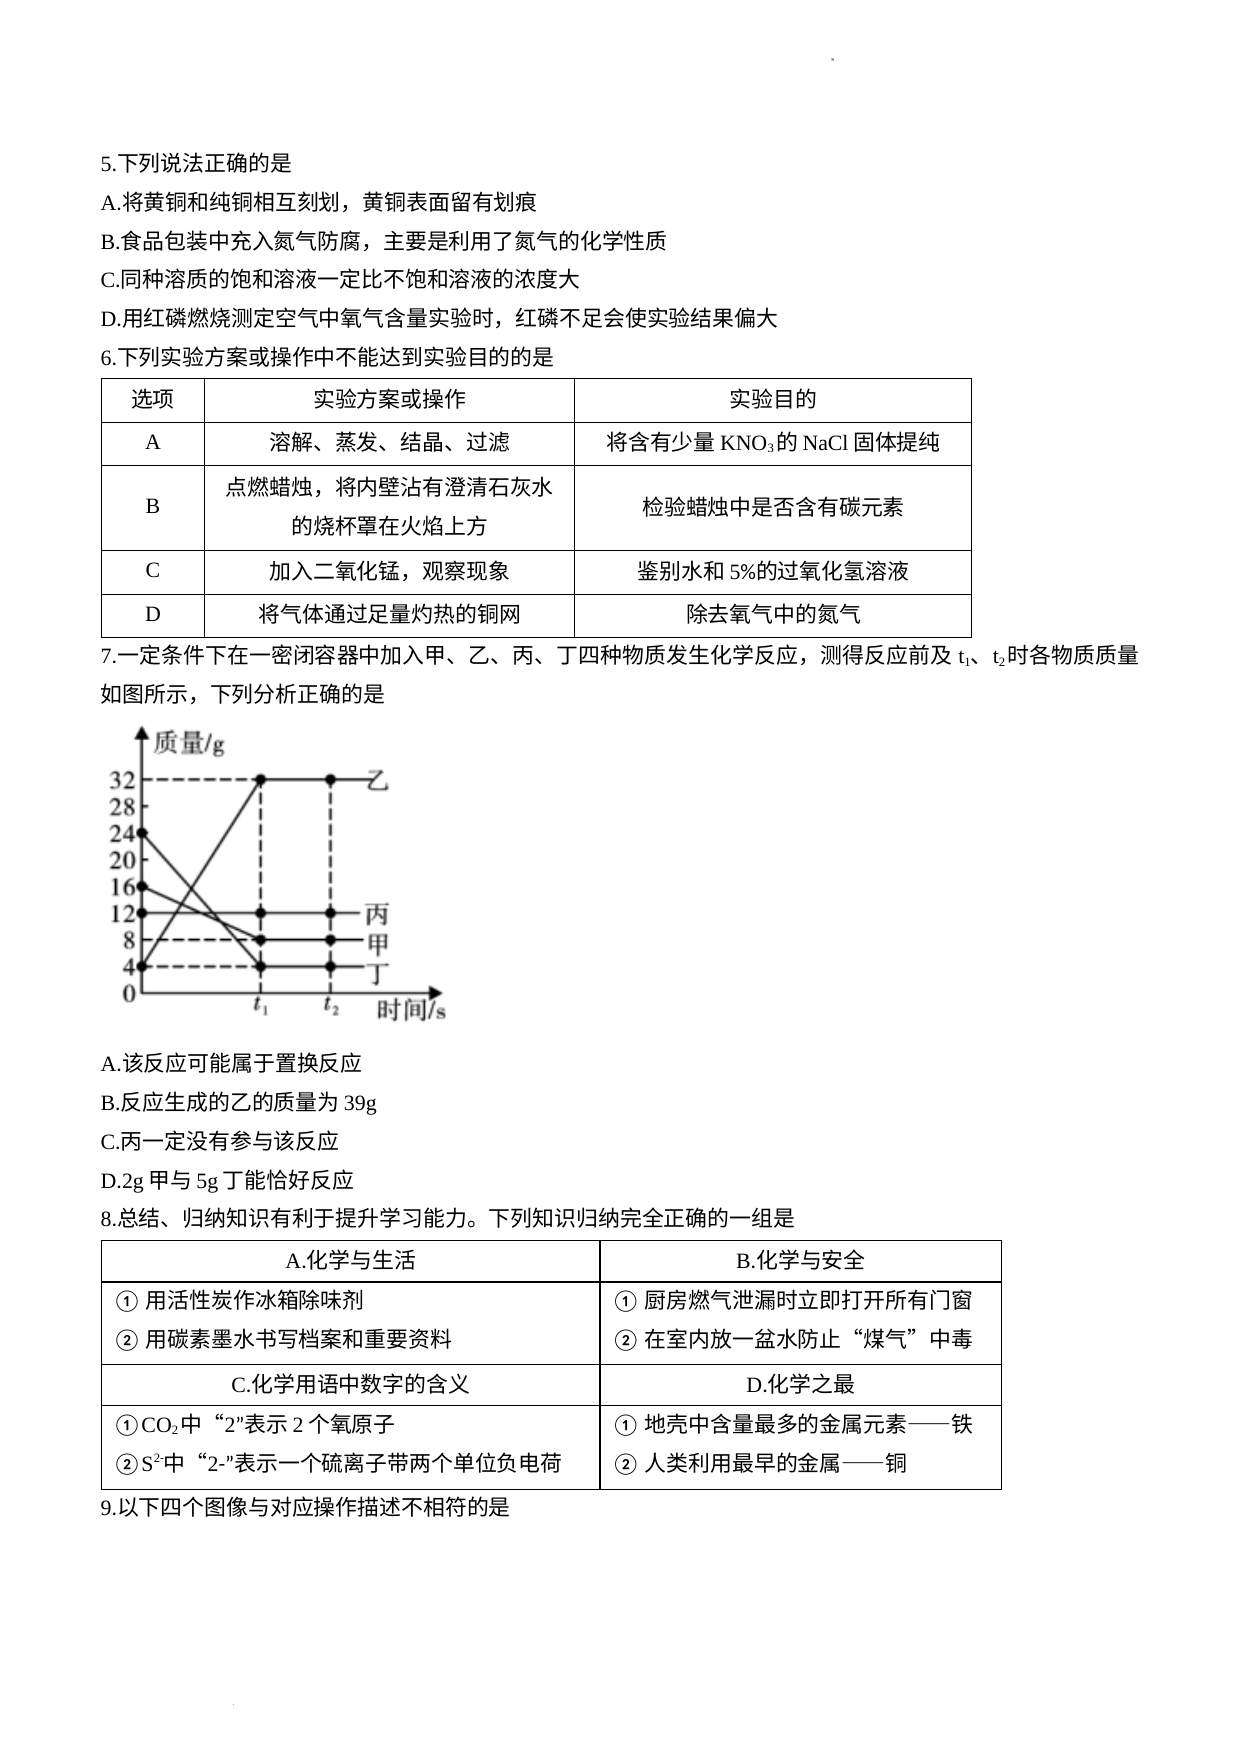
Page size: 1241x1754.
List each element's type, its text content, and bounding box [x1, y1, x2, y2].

picture [100, 715, 459, 1036]
table_header B.化学与安全 [601, 1241, 1001, 1281]
text 5.下列说法正确的是 [100, 146, 1140, 178]
text 7.一定条件下在一密闭容器中加入甲、乙、丙、丁四种物质发生化学反应，测得反应前及t1、t2时各物质质量如图所示，下列分析正确的是 [100, 638, 1140, 709]
table_cell ①厨房燃气泄漏时立即打开所有门窗 ②在室内放一盆水防止“煤气”中毒 [601, 1283, 1001, 1364]
table_cell C.化学用语中数字的含义 [102, 1365, 599, 1405]
table_header 实验目的 [575, 379, 971, 422]
text B.反应生成的乙的质量为39g [100, 1085, 1140, 1117]
table_cell 除去氧气中的氮气 [575, 595, 971, 637]
table_cell 加入二氧化锰，观察现象 [205, 551, 574, 594]
table_cell 点燃蜡烛，将内壁沾有澄清石灰水的烧杯罩在火焰上方 [205, 466, 574, 550]
text C.丙一定没有参与该反应 [100, 1123, 1140, 1156]
table_cell D [102, 595, 204, 637]
text 9.以下四个图像与对应操作描述不相符的是 [100, 1490, 1140, 1522]
table_header 实验方案或操作 [205, 379, 574, 422]
table_cell 检验蜡烛中是否含有碳元素 [575, 466, 971, 550]
text B.食品包装中充入氮气防腐，主要是利用了氮气的化学性质 [100, 223, 1140, 256]
table_cell B [102, 466, 204, 550]
text 8.总结、归纳知识有利于提升学习能力。下列知识归纳完全正确的一组是 [100, 1201, 1140, 1233]
text D.2g甲与5g丁能恰好反应 [100, 1162, 1140, 1195]
text A.该反应可能属于置换反应 [100, 1046, 1140, 1078]
table_header 选项 [102, 379, 204, 422]
table_cell C [102, 551, 204, 594]
table_cell ①地壳中含量最多的金属元素——铁 ②人类利用最早的金属——铜 [601, 1406, 1001, 1489]
text D.用红磷燃烧测定空气中氧气含量实验时，红磷不足会使实验结果偏大 [100, 301, 1140, 333]
table_cell ①用活性炭作冰箱除味剂 ②用碳素墨水书写档案和重要资料 [102, 1283, 599, 1364]
text C.同种溶质的饱和溶液一定比不饱和溶液的浓度大 [100, 262, 1140, 294]
table_cell 鉴别水和5%的过氧化氢溶液 [575, 551, 971, 594]
table_cell 溶解、蒸发、结晶、过滤 [205, 423, 574, 465]
text 6.下列实验方案或操作中不能达到实验目的的是 [100, 339, 1140, 372]
text A.将黄铜和纯铜相互刻划，黄铜表面留有划痕 [100, 184, 1140, 217]
table_cell A [102, 423, 204, 465]
table_header A.化学与生活 [102, 1241, 599, 1281]
table_cell ①CO2中“2”表示2个氧原子 ②S2-中“2-”表示一个硫离子带两个单位负电荷 [102, 1406, 599, 1489]
table_cell 将含有少量KNO3的NaCl固体提纯 [575, 423, 971, 465]
table_cell 将气体通过足量灼热的铜网 [205, 595, 574, 637]
table_cell D.化学之最 [601, 1365, 1001, 1405]
